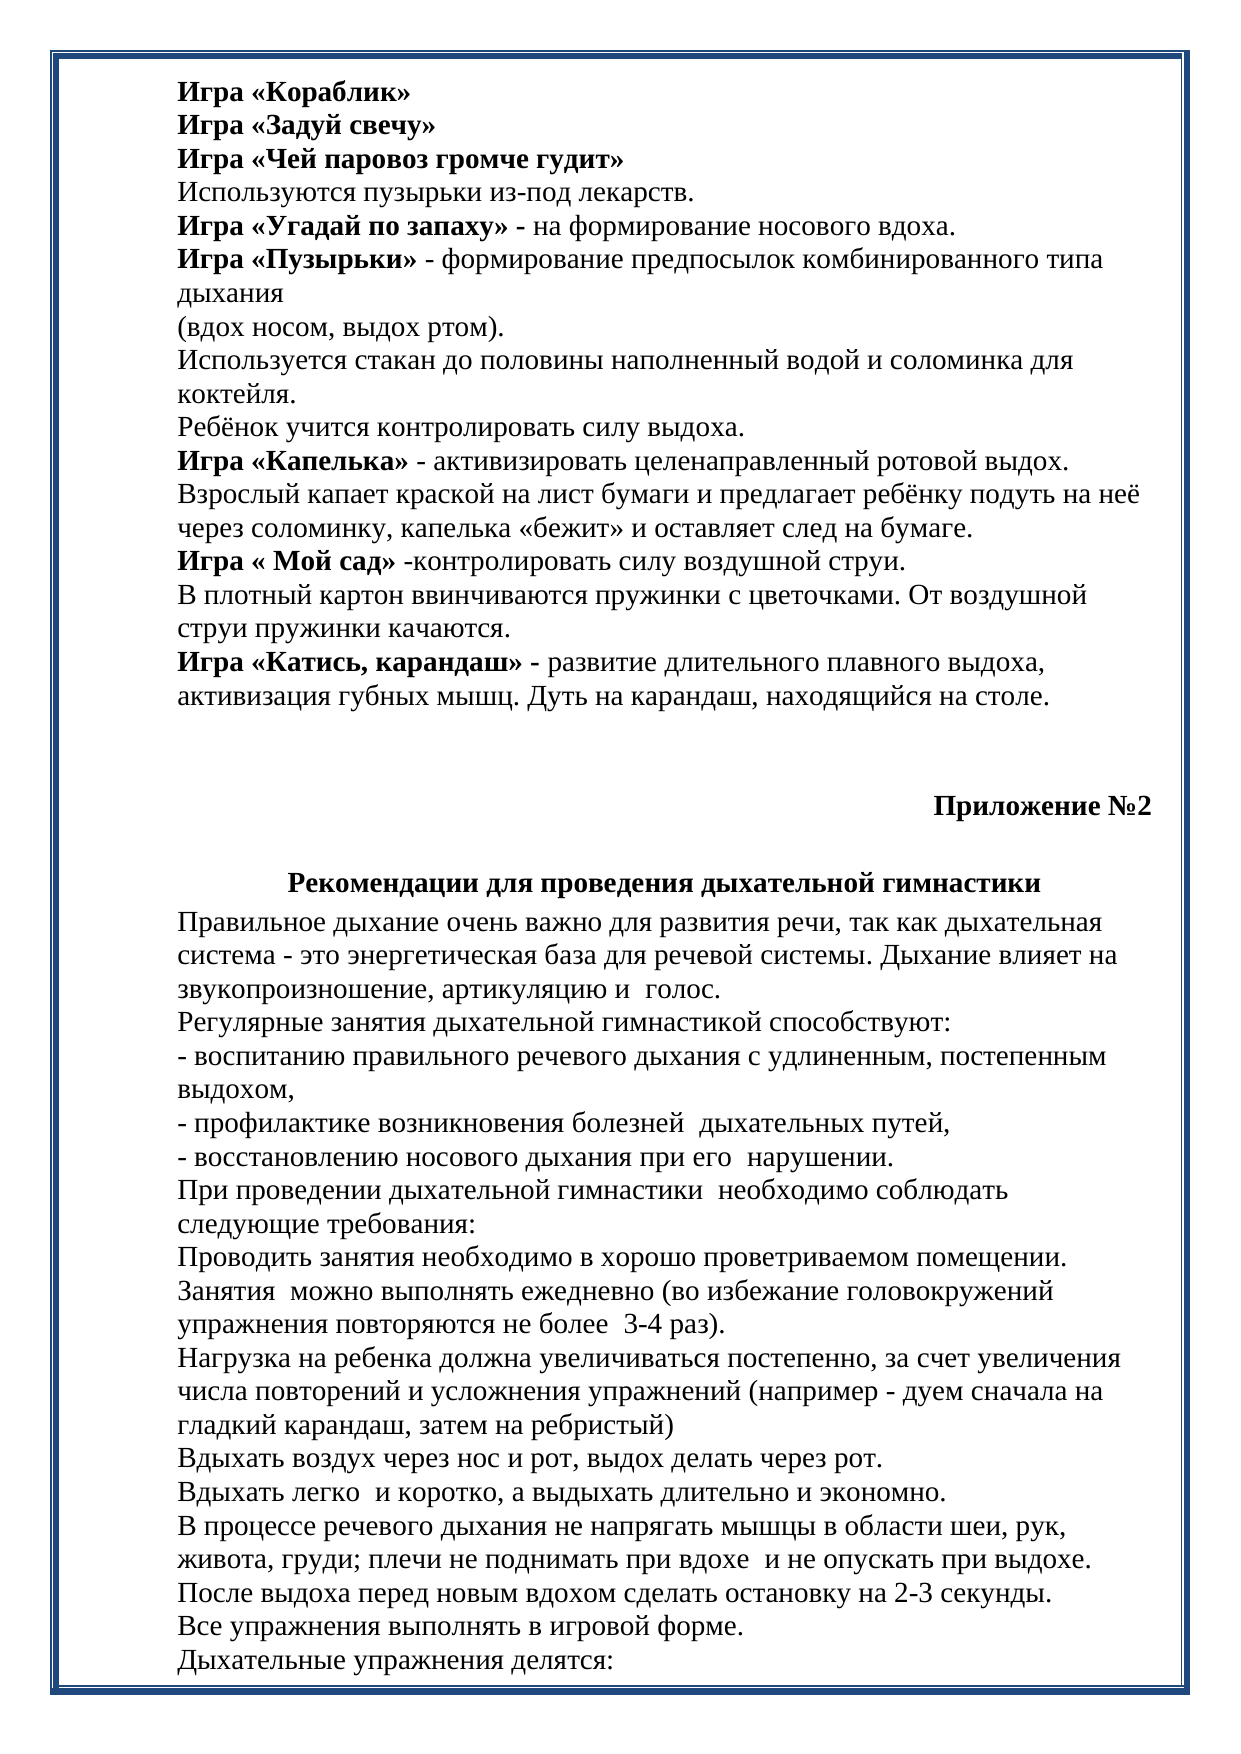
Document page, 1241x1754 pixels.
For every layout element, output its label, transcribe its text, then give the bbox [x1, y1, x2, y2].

text Игра «Пузырьки» - формирование предпосылок комбинированного типа дыхания [177, 242, 1152, 309]
text Игра «Кораблик» [177, 74, 1152, 107]
text Игра «Задуй свечу» [177, 107, 1152, 141]
text - восстановлению носового дыхания при его нарушении. [177, 1139, 1152, 1172]
text Взрослый капает краской на лист бумаги и предлагает ребёнку подуть на неё через соломинку, капелька «бежит» и оставляет след на бумаге. [177, 476, 1152, 543]
text Рекомендации для проведения дыхательной гимнастики [177, 865, 1152, 899]
text Нагрузка на ребенка должна увеличиваться постепенно, за счет увеличения числа повторений и усложнения упражнений (например - дуем сначала на гладкий карандаш, затем на ребристый) [177, 1340, 1152, 1441]
text (вдох носом, выдох ртом). [177, 309, 1152, 342]
text Дыхательные упражнения делятся: [177, 1642, 1152, 1675]
text Все упражнения выполнять в игровой форме. [177, 1608, 1152, 1642]
text После выдоха перед новым вдохом сделать остановку на 2-3 секунды. [177, 1575, 1152, 1608]
text Приложение №2 [177, 788, 1152, 822]
text Правильное дыхание очень важно для развития речи, так как дыхательная система - это энергетическая база для речевой системы. Дыхание влияет на звукопроизношение, артикуляцию и голос. [177, 904, 1152, 1004]
text - воспитанию правильного речевого дыхания с удлиненным, постепенным выдохом, [177, 1038, 1152, 1105]
text Вдыхать легко и коротко, а выдыхать длительно и экономно. [177, 1474, 1152, 1508]
text Занятия можно выполнять ежедневно (во избежание головокружений упражнения повторяются не более 3-4 раз). [177, 1273, 1152, 1340]
text Игра «Чей паровоз громче гудит» [177, 141, 1152, 174]
text Регулярные занятия дыхательной гимнастикой способствуют: [177, 1004, 1152, 1038]
text Ребёнок учится контролировать силу выдоха. [177, 409, 1152, 443]
text Игра «Угадай по запаху» - на формирование носового вдоха. [177, 208, 1152, 242]
text Используются пузырьки из-под лекарств. [177, 174, 1152, 208]
text Игра «Катись, карандаш» - развитие длительного плавного выдоха, активизация губных мышц. Дуть на карандаш, находящийся на столе. [177, 644, 1152, 711]
text - профилактике возникновения болезней дыхательных путей, [177, 1105, 1152, 1139]
text Игра «Капелька» - активизировать целенаправленный ротовой выдох. [177, 443, 1152, 476]
text В процессе речевого дыхания не напрягать мышцы в области шеи, рук, живота, груди; плечи не поднимать при вдохе и не опускать при выдохе. [177, 1508, 1152, 1575]
text В плотный картон ввинчиваются пружинки с цветочками. От воздушной струи пружинки качаются. [177, 577, 1152, 644]
text При проведении дыхательной гимнастики необходимо соблюдать следующие требования: [177, 1172, 1152, 1239]
text Используется стакан до половины наполненный водой и соломинка для коктейля. [177, 342, 1152, 409]
text Вдыхать воздух через нос и рот, выдох делать через рот. [177, 1441, 1152, 1474]
text Игра « Мой сад» -контролировать силу воздушной струи. [177, 543, 1152, 577]
text Проводить занятия необходимо в хорошо проветриваемом помещении. [177, 1239, 1152, 1273]
